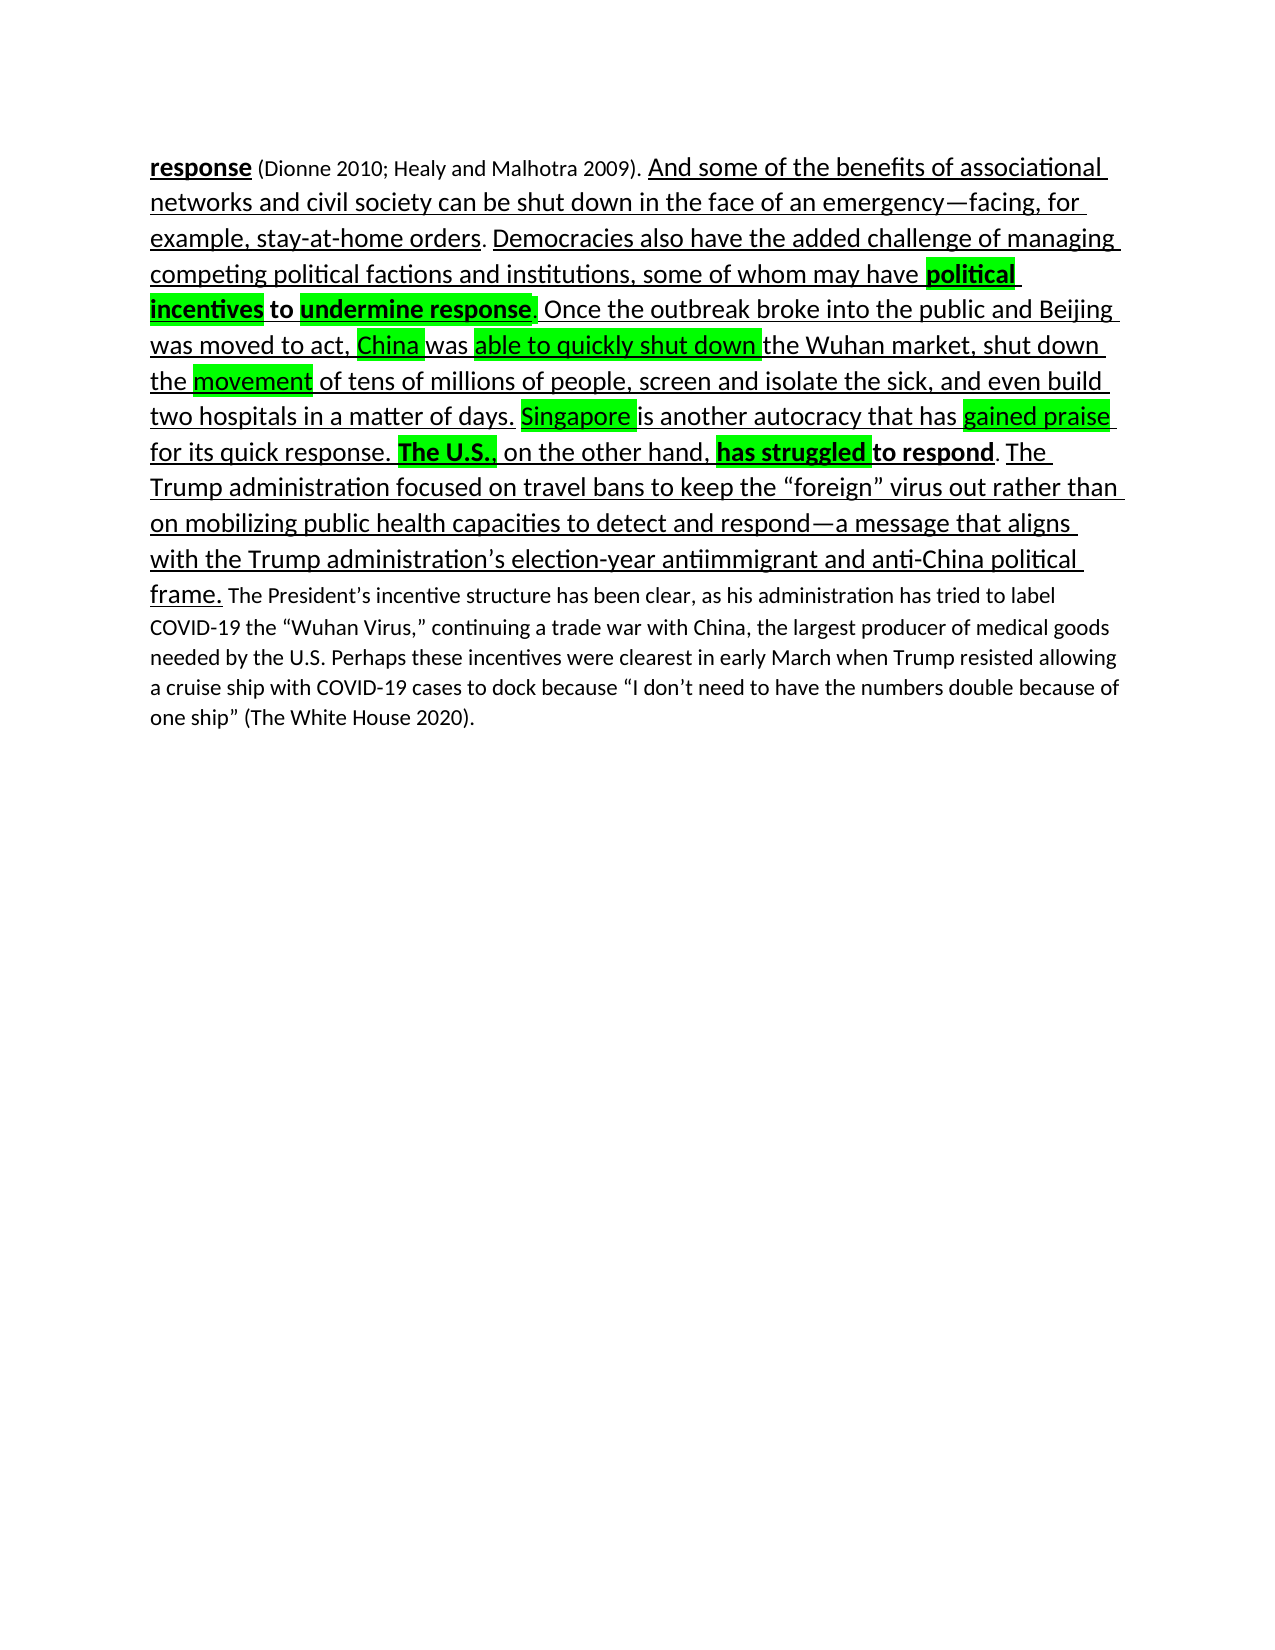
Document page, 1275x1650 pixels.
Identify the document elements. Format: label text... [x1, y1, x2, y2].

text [150, 150, 1125, 499]
